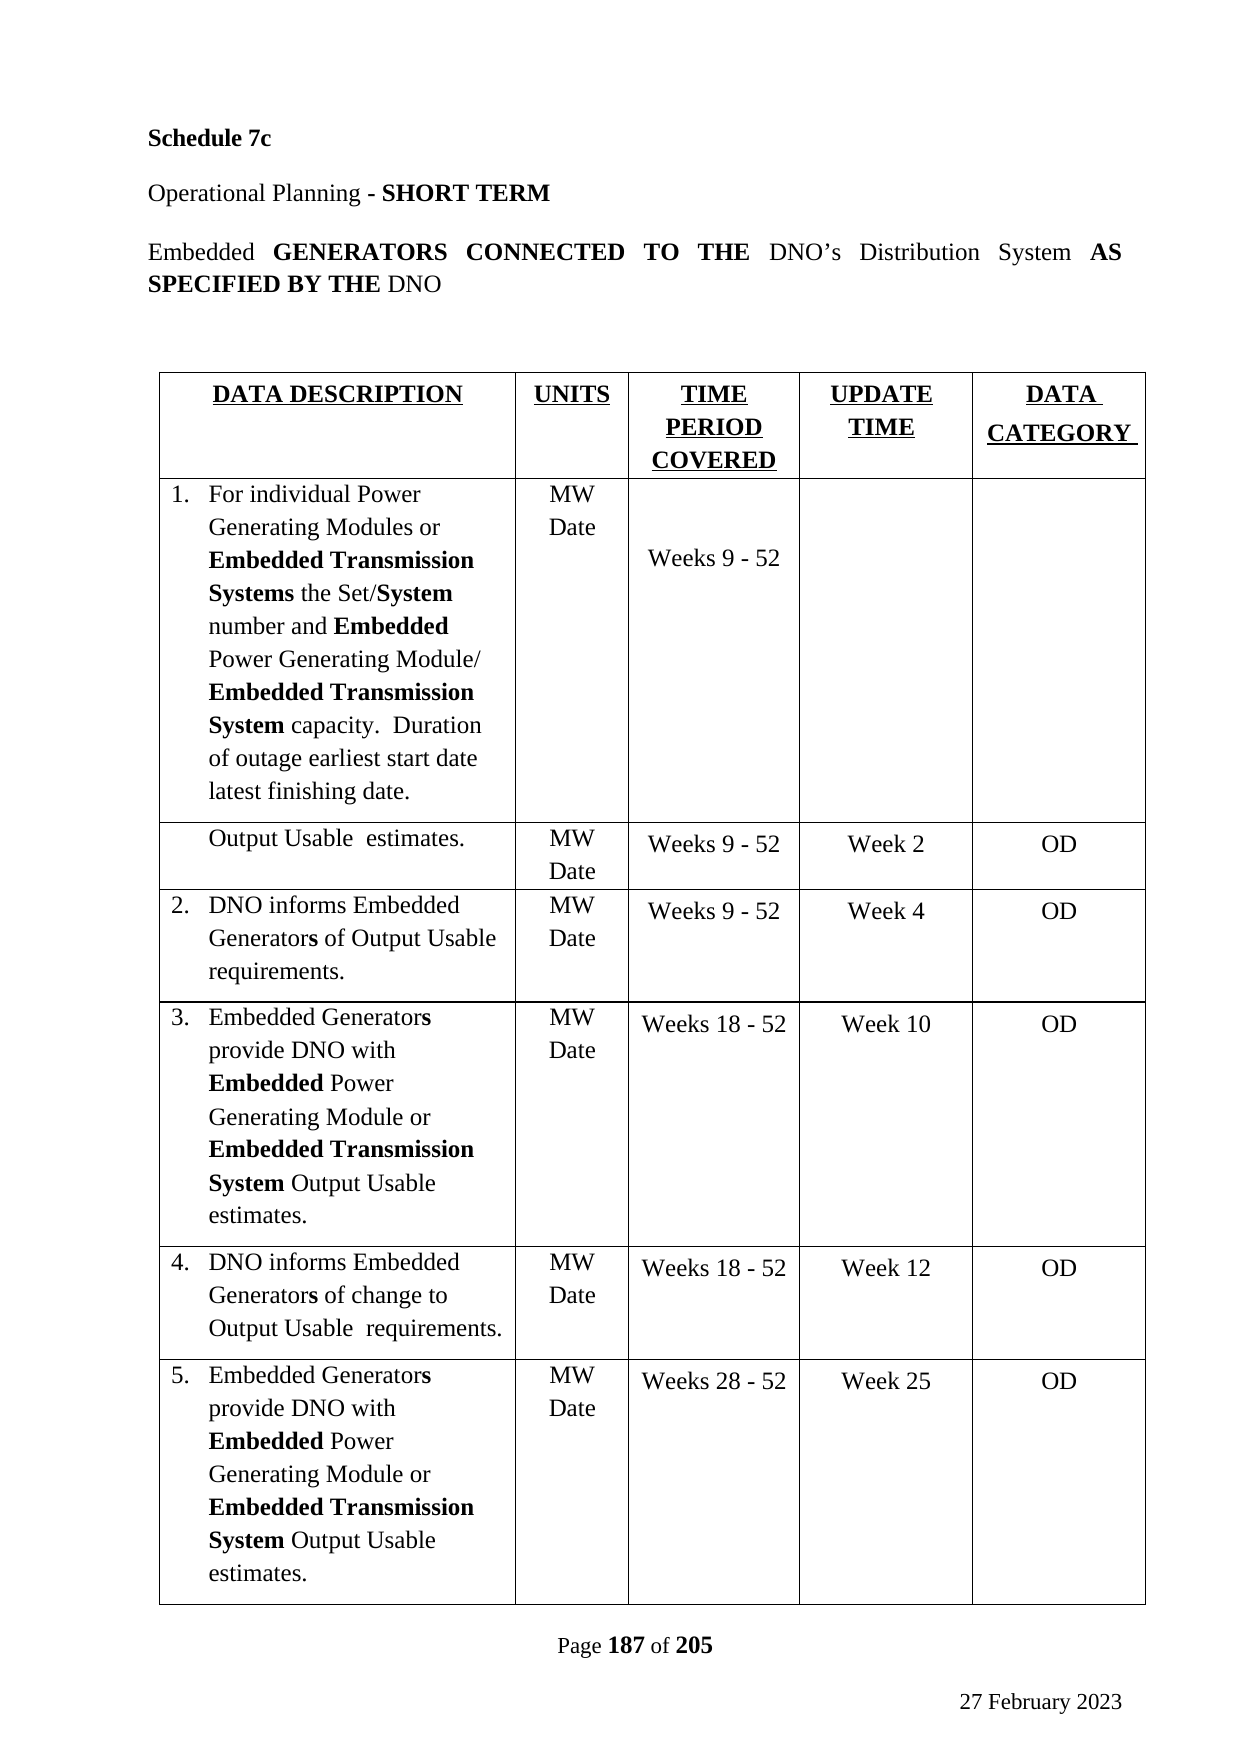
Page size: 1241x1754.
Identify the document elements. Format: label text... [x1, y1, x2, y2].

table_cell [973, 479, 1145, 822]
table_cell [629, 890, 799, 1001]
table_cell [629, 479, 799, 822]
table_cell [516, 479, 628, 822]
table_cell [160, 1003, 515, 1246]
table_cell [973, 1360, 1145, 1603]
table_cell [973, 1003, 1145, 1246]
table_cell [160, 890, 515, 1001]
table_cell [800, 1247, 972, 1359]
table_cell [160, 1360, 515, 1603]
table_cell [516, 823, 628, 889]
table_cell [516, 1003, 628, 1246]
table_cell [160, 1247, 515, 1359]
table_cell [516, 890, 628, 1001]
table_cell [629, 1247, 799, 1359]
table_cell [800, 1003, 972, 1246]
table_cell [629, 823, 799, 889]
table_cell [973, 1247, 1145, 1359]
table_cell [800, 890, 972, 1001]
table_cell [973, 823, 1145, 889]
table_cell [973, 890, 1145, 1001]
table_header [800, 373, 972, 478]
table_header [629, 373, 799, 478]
subtitle Schedule 7c [148, 123, 1122, 151]
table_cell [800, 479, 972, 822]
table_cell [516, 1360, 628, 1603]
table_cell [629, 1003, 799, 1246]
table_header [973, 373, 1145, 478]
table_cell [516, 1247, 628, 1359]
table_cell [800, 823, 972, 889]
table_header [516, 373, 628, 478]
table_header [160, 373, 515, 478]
text Embedded GENERATORS CONNECTED TO THE DNO’s Distribution System SPECIFIED BY THE DNO [148, 237, 1122, 298]
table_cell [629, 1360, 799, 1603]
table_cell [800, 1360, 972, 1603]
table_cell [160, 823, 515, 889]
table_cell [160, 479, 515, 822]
text Operational Planning - SHORT TERM [148, 178, 1122, 207]
